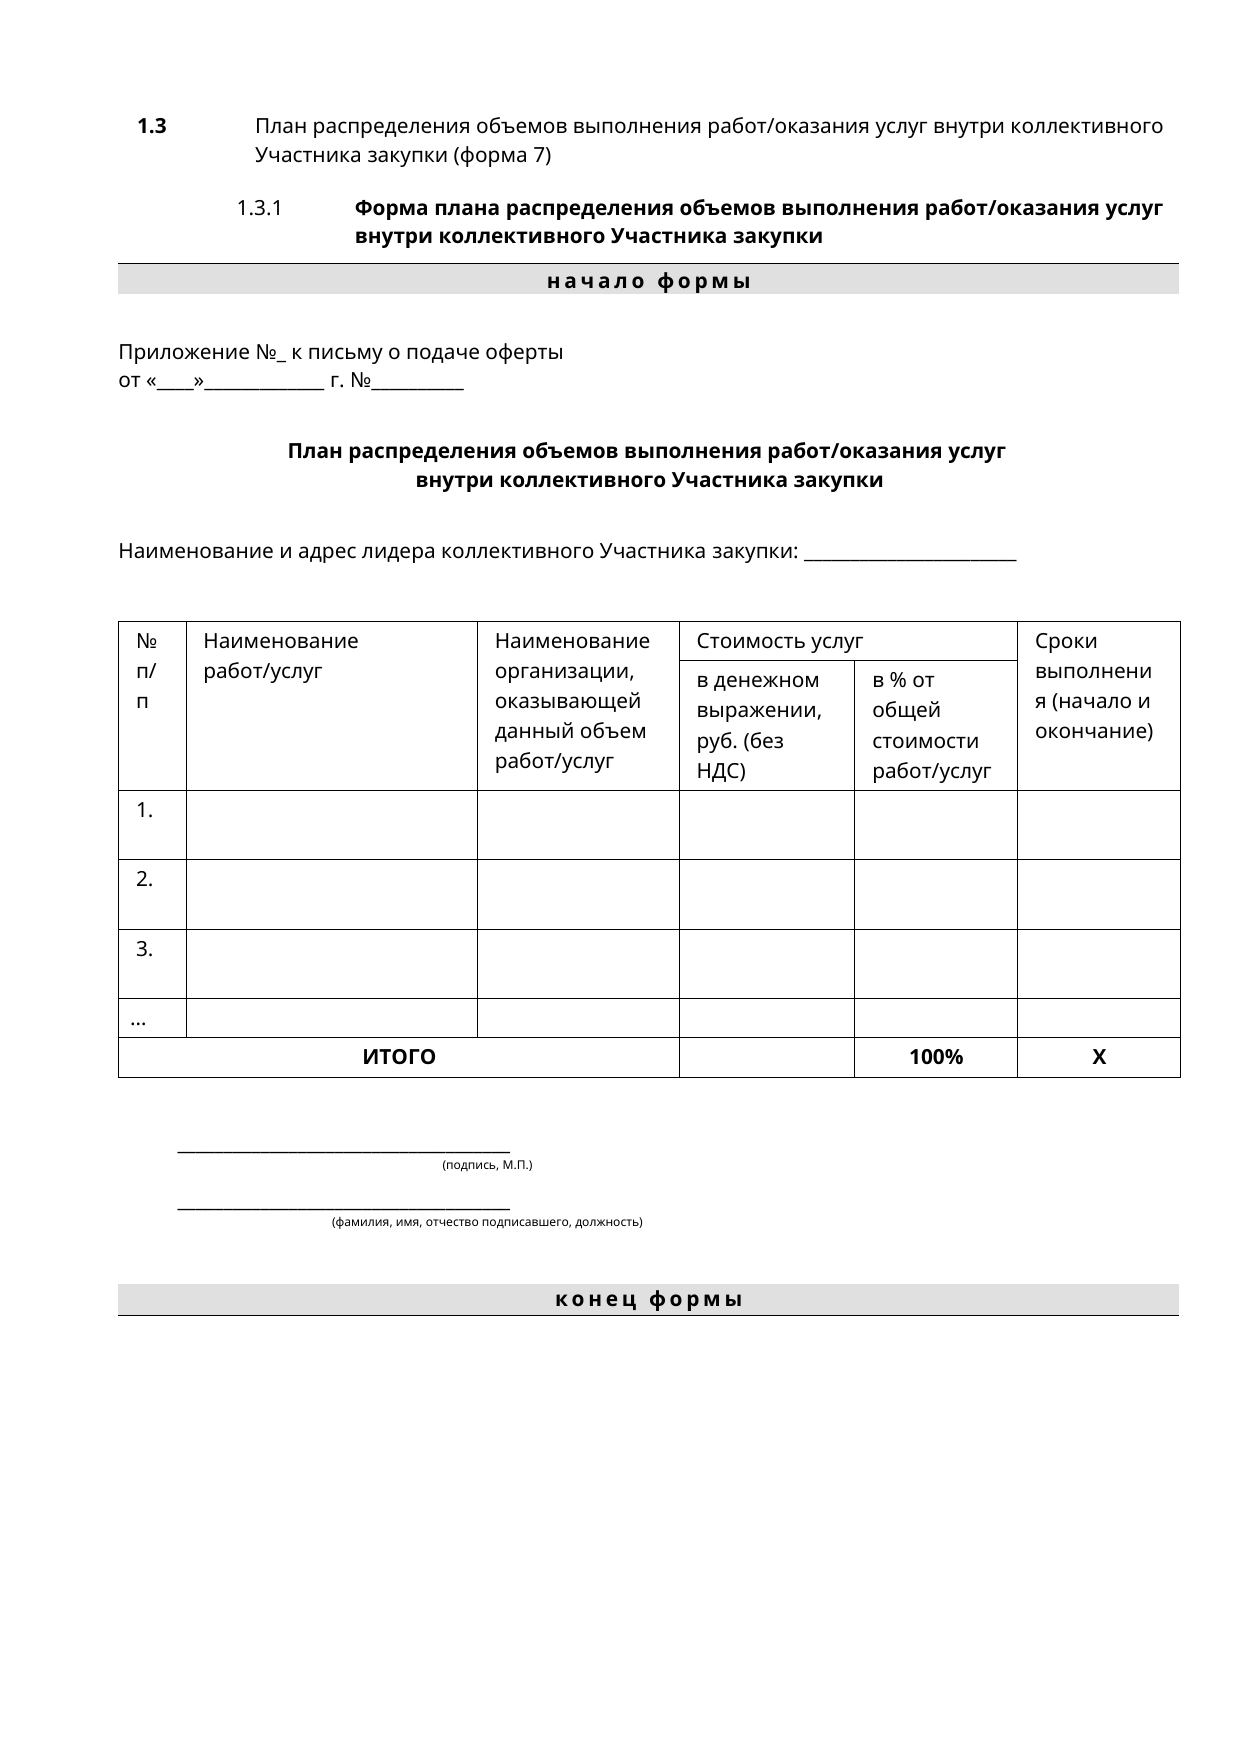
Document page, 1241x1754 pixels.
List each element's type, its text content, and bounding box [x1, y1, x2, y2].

table_cell [1018, 860, 1180, 928]
table_cell ИТОГО [119, 1038, 679, 1077]
table_header Сроки выполнения (начало и окончание) [1018, 622, 1180, 790]
table_cell 100% [855, 1038, 1017, 1077]
table_cell [680, 999, 854, 1037]
table_cell [187, 860, 477, 928]
text начало формы [118, 264, 1179, 294]
text (фамилия, имя, отчество подписавшего, должность) [118, 1213, 797, 1242]
table_cell в денежном выражении, руб. (без НДС) [680, 661, 854, 790]
text Наименование и адрес лидера коллективного Участника закупки: _______________________ [118, 536, 1181, 564]
text (подпись, М.П.) [118, 1157, 797, 1185]
text ____________________________________ [118, 1128, 1181, 1157]
table_header Стоимость услуг [680, 622, 1017, 660]
table_cell [1018, 791, 1180, 859]
table_cell [187, 999, 477, 1037]
table_cell [855, 930, 1017, 998]
table_cell [855, 860, 1017, 928]
text конец формы [118, 1284, 1179, 1315]
table_cell [478, 791, 679, 859]
table_cell [680, 930, 854, 998]
table_cell [680, 860, 854, 928]
text Приложение №_ к письму о подаче оферты от «____»_____________ г. №__________ [118, 337, 1181, 394]
table_cell [119, 791, 186, 859]
table_cell [855, 999, 1017, 1037]
list Форма плана распределения объемов выполнения работ/оказания услуг внутри коллективного Участника закупки [236, 193, 1181, 250]
table_cell [680, 791, 854, 859]
table_header Наименование организации, оказывающей данный объем работ/услуг [478, 622, 679, 790]
table_cell [478, 930, 679, 998]
table_cell в % от общей стоимости работ/услуг [855, 661, 1017, 790]
text ____________________________________ [118, 1185, 1181, 1213]
table_cell [478, 860, 679, 928]
table_header № п/п [119, 622, 186, 790]
table_cell [680, 1038, 854, 1077]
text План распределения объемов выполнения работ/оказания услуг внутри коллективного Участника закупки [118, 436, 1181, 493]
table_cell [1018, 930, 1180, 998]
table_cell [119, 860, 186, 928]
table_cell [187, 930, 477, 998]
table_cell … [119, 999, 186, 1037]
table_cell [187, 791, 477, 859]
subtitle План распределения объемов выполнения работ/оказания услуг внутри коллективного Участника закупки (форма 7) [137, 111, 1181, 168]
table_cell [1018, 999, 1180, 1037]
table_cell [119, 930, 186, 998]
table_cell [478, 999, 679, 1037]
table_cell Х [1018, 1038, 1180, 1077]
table_header Наименование работ/услуг [187, 622, 477, 790]
table_cell [855, 791, 1017, 859]
